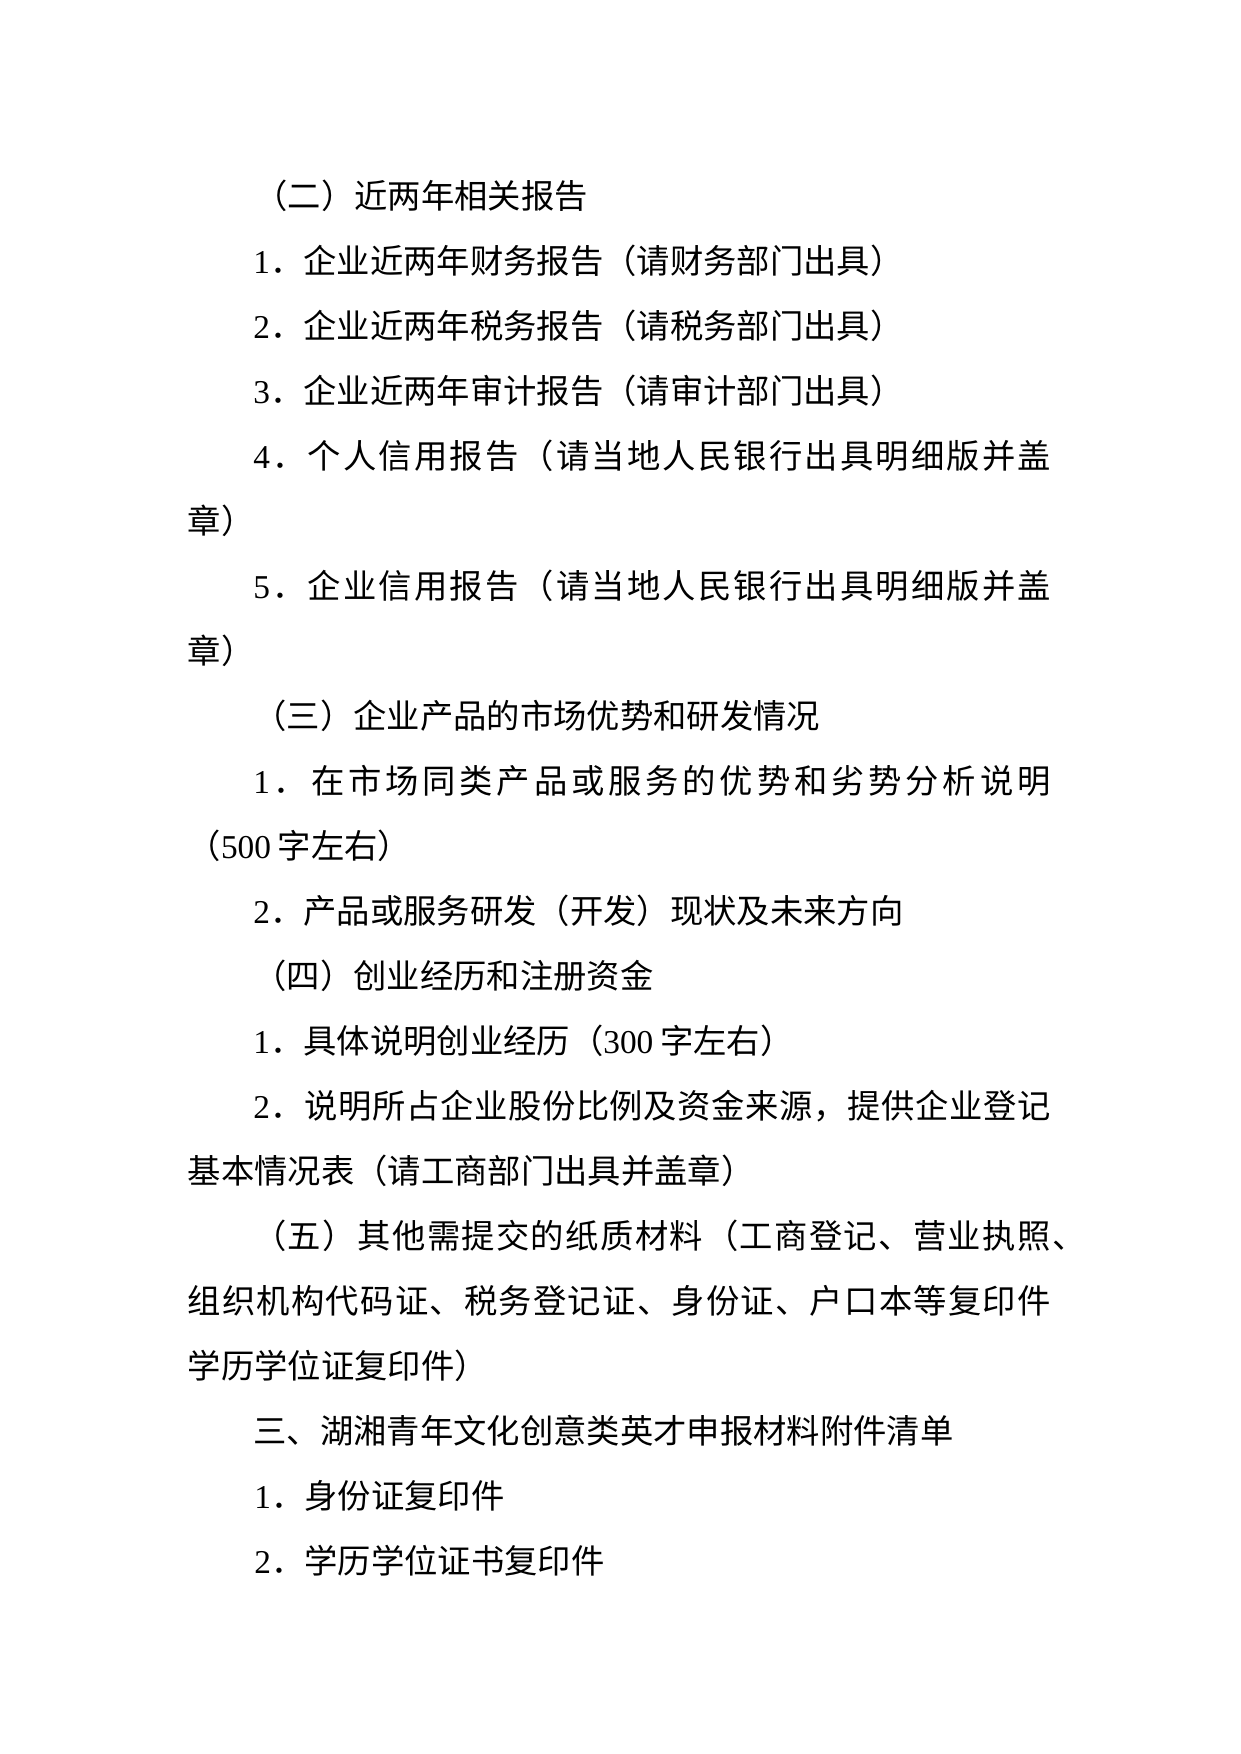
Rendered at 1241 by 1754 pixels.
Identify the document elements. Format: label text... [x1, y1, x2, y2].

text （五）其他需提交的纸质材料（工商登记、营业执照、组织机构代码证、税务登记证、身份证、户口本等复印件、学历学位证复印件） [187, 1202, 1053, 1397]
text 1．具体说明创业经历（300字左右） [187, 1007, 1053, 1072]
text 1．在市场同类产品或服务的优势和劣势分析说明（500字左右） [187, 747, 1053, 877]
text 2．企业近两年税务报告（请税务部门出具） [187, 292, 1053, 357]
text （二）近两年相关报告 [187, 162, 1053, 227]
text 1．企业近两年财务报告（请财务部门出具） [187, 227, 1053, 292]
text 2．学历学位证书复印件 [187, 1527, 1053, 1592]
text 2．说明所占企业股份比例及资金来源，提供企业登记基本情况表（请工商部门出具并盖章） [187, 1072, 1053, 1202]
text 4．个人信用报告（请当地人民银行出具明细版并盖章） [187, 422, 1053, 552]
text 2．产品或服务研发（开发）现状及未来方向 [187, 877, 1053, 942]
text 5．企业信用报告（请当地人民银行出具明细版并盖章） [187, 552, 1053, 682]
text 三、湖湘青年文化创意类英才申报材料附件清单 [187, 1397, 1053, 1462]
text 1．身份证复印件 [187, 1462, 1053, 1527]
text 3．企业近两年审计报告（请审计部门出具） [187, 357, 1053, 422]
text （四）创业经历和注册资金 [187, 942, 1053, 1007]
text （三）企业产品的市场优势和研发情况 [187, 682, 1053, 747]
